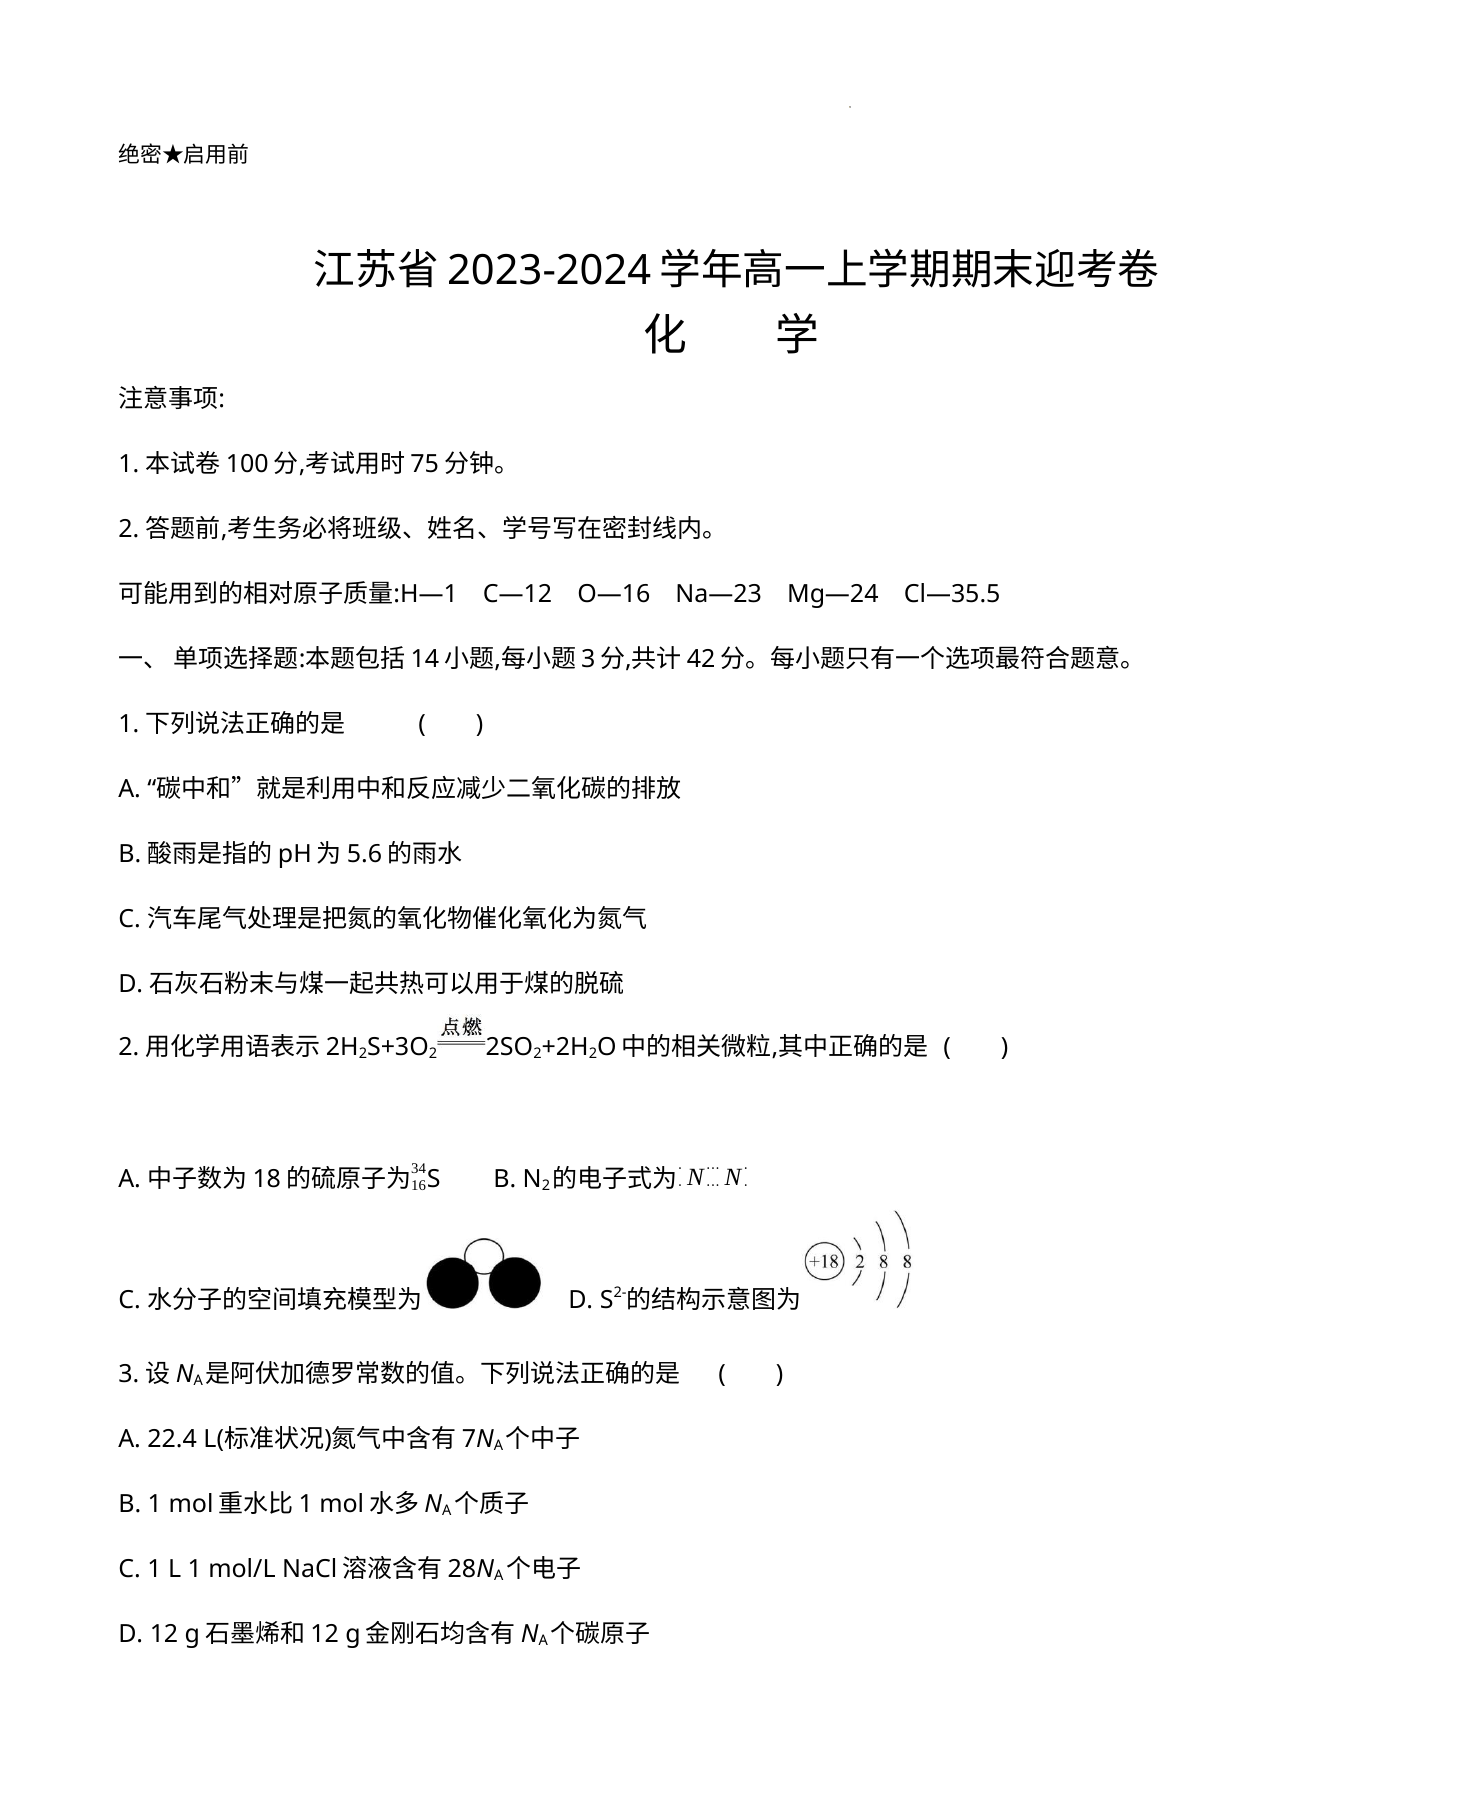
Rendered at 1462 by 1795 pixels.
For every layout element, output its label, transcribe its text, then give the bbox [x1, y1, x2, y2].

text C. 汽车尾气处理是把氮的氧化物催化氧化为氮气 [118, 884, 1344, 949]
text C. 1 L 1 mol/L NaCl溶液含有28NA个电子 [118, 1534, 1344, 1599]
text A. 22.4 L(标准状况)氮气中含有7NA个中子 [118, 1404, 1344, 1469]
text B. 1 mol重水比1 mol水多NA个质子 [118, 1469, 1344, 1534]
text 绝密★启用前 [118, 137, 1344, 169]
picture [437, 1014, 486, 1056]
text D. 12 g石墨烯和12 g金刚石均含有NA个碳原子 [118, 1599, 1344, 1664]
text 一、 单项选择题:本题包括14小题,每小题3分,共计42分。每小题只有一个选项最符合题意。 [118, 624, 1344, 689]
text C. 水分子的空间填充模型为 D. S2-的结构示意图为 [118, 1209, 1344, 1339]
text 2. 用化学用语表示2H2S+3O22SO2+2H2O中的相关微粒,其中正确的是 ( ) [118, 1014, 1344, 1079]
text 2. 答题前,考生务必将班级、姓名、学号写在密封线内。 [118, 494, 1344, 559]
text A. “碳中和”就是利用中和反应减少二氧化碳的排放 [118, 754, 1344, 819]
text 注意事项: [118, 364, 1344, 429]
text 1. 下列说法正确的是 ( ) [118, 689, 1344, 754]
picture [422, 1238, 546, 1309]
text 3. 设NA是阿伏加德罗常数的值。下列说法正确的是 ( ) [118, 1339, 1344, 1404]
text D. 石灰石粉末与煤一起共热可以用于煤的脱硫 [118, 949, 1344, 1014]
text 江苏省2023-2024学年高一上学期期末迎考卷 [118, 234, 1344, 299]
picture [801, 1209, 917, 1309]
text 化 学 [118, 299, 1344, 364]
text 1. 本试卷100分,考试用时75分钟。 [118, 429, 1344, 494]
text A. 中子数为18的硫原子为S B. N2的电子式为 [118, 1144, 1344, 1209]
text 可能用到的相对原子质量:H—1 C—12 O—16 Na—23 Mg—24 Cl—35.5 [118, 559, 1344, 624]
text B. 酸雨是指的pH为5.6的雨水 [118, 819, 1344, 884]
